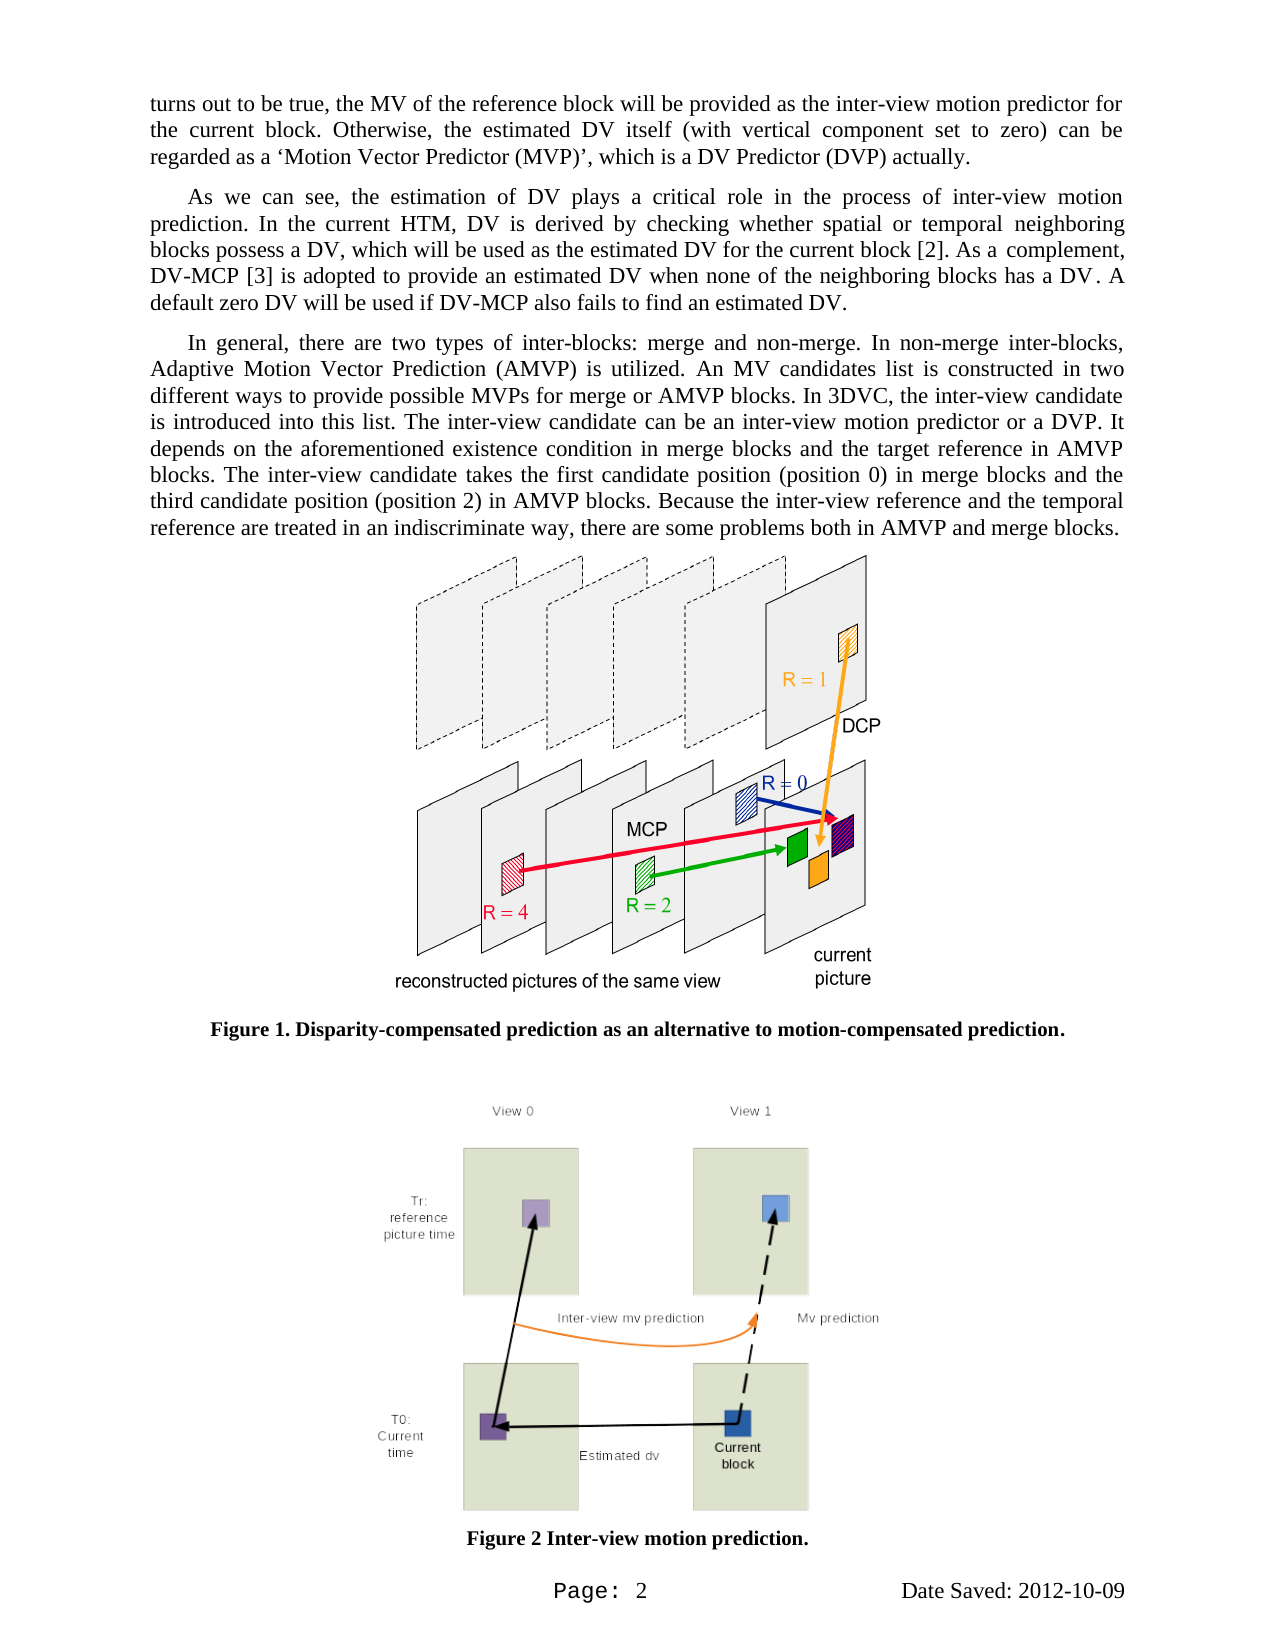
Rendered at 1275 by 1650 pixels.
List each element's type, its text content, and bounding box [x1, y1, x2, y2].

text Figure 2 Inter-view motion prediction. [150, 1526, 1125, 1550]
text Figure 1. Disparity-compensated prediction as an alternative to motion-compensated prediction. [150, 1017, 1125, 1041]
picture [383, 554, 892, 1004]
text In general, there are two types of inter-blocks: merge and non-merge. In non-merge inter-blocks, Adaptive Motion Vector Prediction (AMVP) is utilized. An MV candidates list is constructed in two different ways to provide possible MVPs for merge or AMVP blocks. In 3DVC, the inter-view candidate is introduced into this list. The inter-view candidate can be an inter-view motion predictor or a DVP. It depends on the aforementioned existence condition in merge blocks and the target reference in AMVP blocks. The inter-view candidate takes the first candidate position (position 0) in merge blocks and the third candidate position (position 2) in AMVP blocks. Because the inter-view reference and the temporal reference are treated in an indiscriminate way, there are some problems both in AMVP and merge blocks. [150, 329, 1125, 540]
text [150, 90, 1125, 169]
text As we can see, the estimation of DV plays a critical role in the process of inter-view motion prediction. In the current HTM, DV is derived by checking whether spatial or temporal neighboring blocks possess a DV, which will be used as the estimated DV for the current block [2]. As a complement, DV-MCP [3] is adopted to provide an estimated DV when none of the neighboring blocks has a DV. A default zero DV will be used if DV-MCP also fails to find an estimated DV. [150, 183, 1125, 315]
